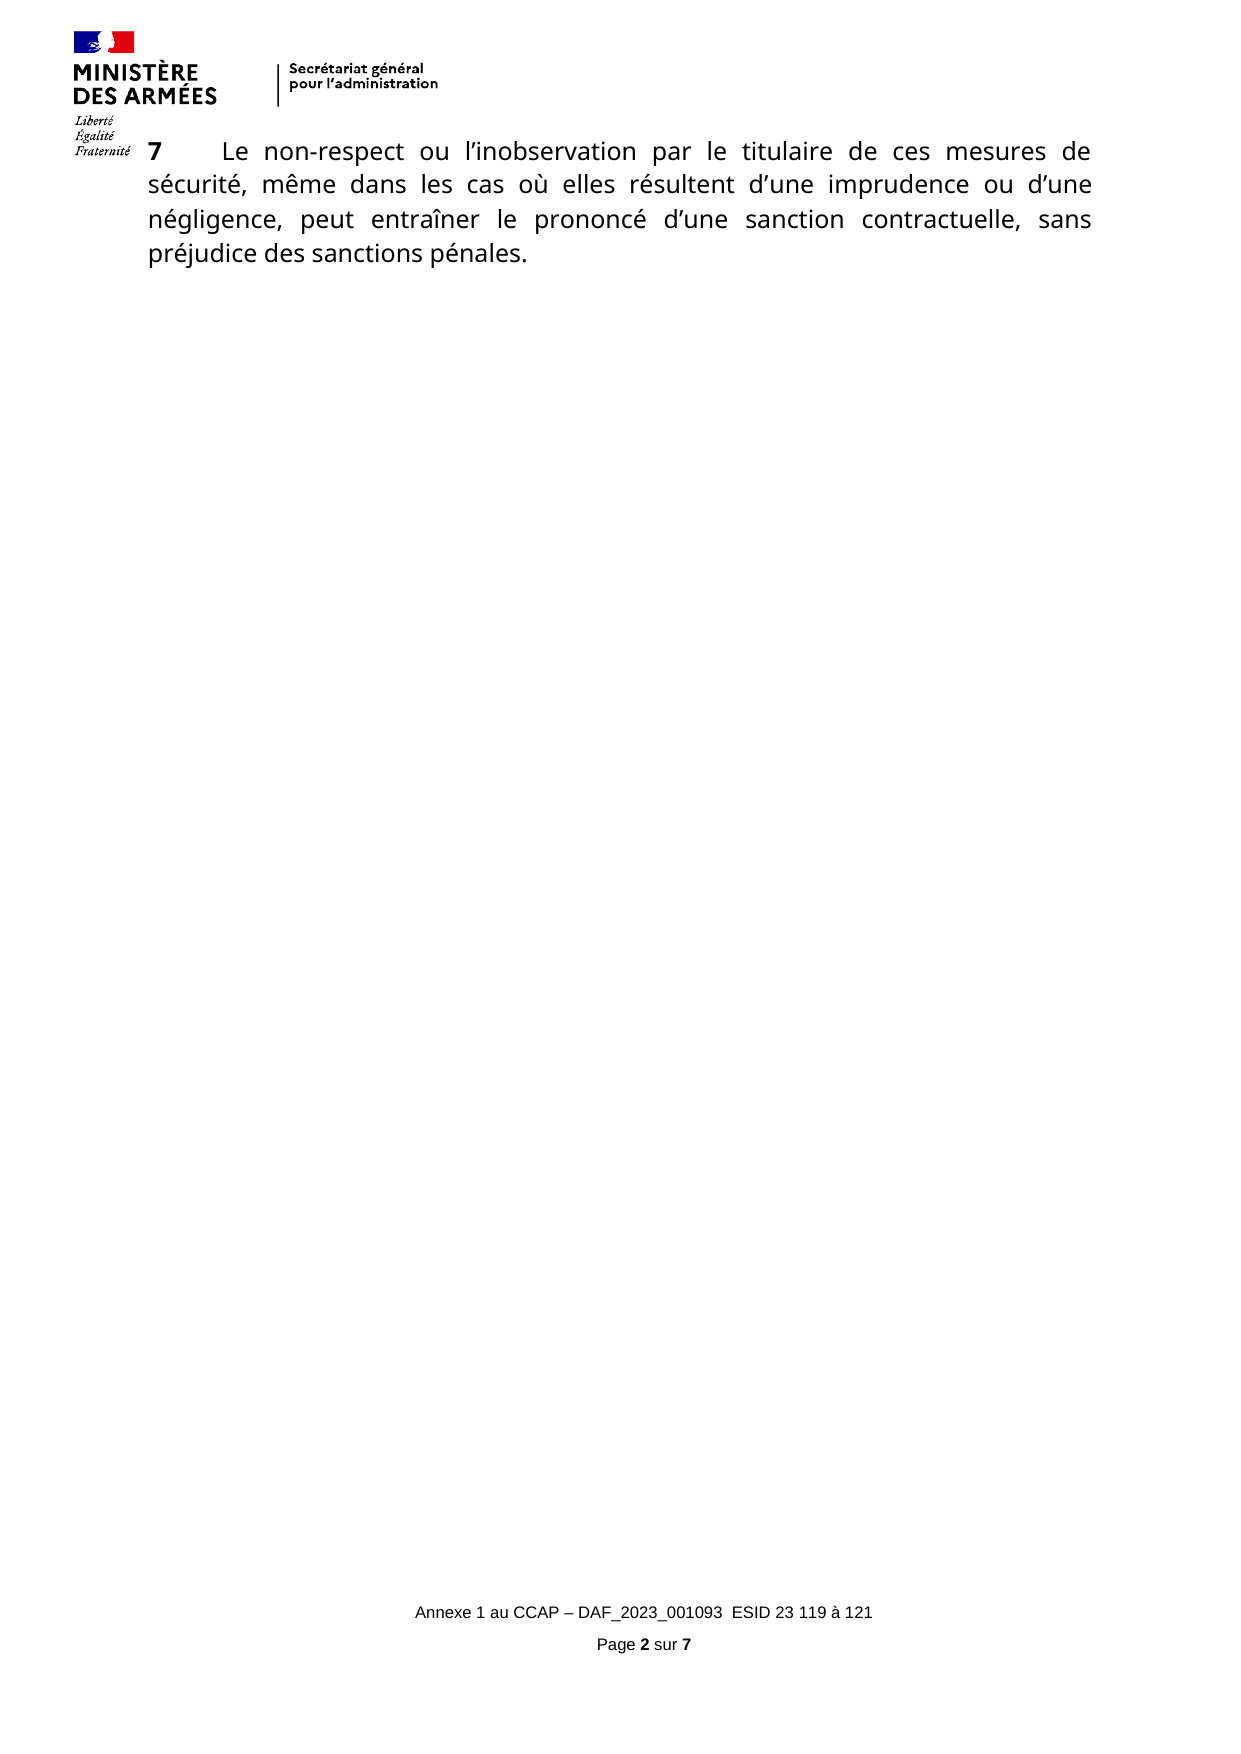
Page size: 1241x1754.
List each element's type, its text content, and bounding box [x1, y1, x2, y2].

text 7 Le non-respect ou l’inobservation par le titulaire de ces mesures de sécurité, même dans les cas où elles résultent d’une imprudence ou d’une négligence, peut entraîner le prononcé d’une sanction contractuelle, sans préjudice des sanctions pénales. [148, 133, 1093, 269]
picture [74, 17, 445, 167]
